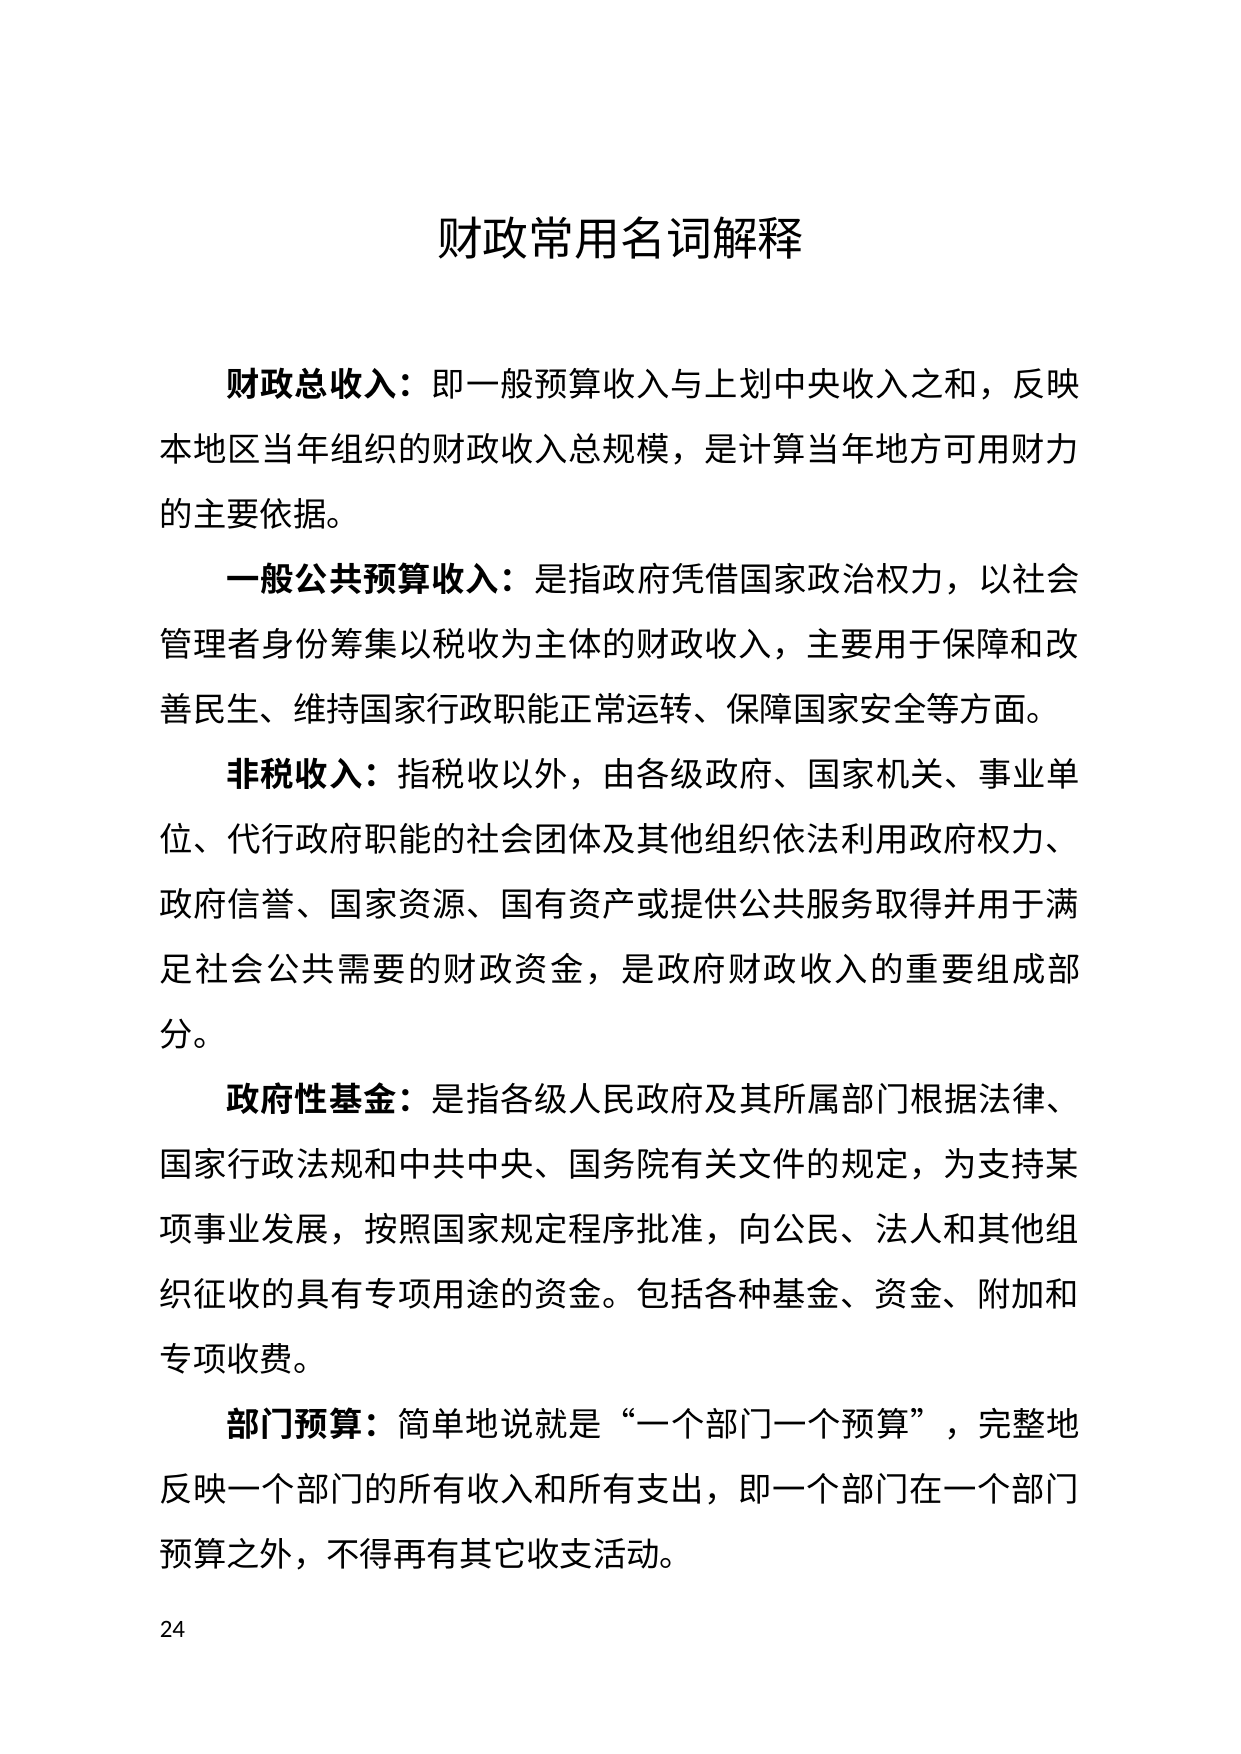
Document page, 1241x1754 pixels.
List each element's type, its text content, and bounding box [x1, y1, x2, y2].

text 一般公共预算收入：是指政府凭借国家政治权力，以社会管理者身份筹集以税收为主体的财政收入，主要用于保障和改善民生、维持国家行政职能正常运转、保障国家安全等方面。 [159, 544, 1081, 739]
text 财政总收入：即一般预算收入与上划中央收入之和，反映本地区当年组织的财政收入总规模，是计算当年地方可用财力的主要依据。 [159, 349, 1081, 544]
text 非税收入：指税收以外，由各级政府、国家机关、事业单位、代行政府职能的社会团体及其他组织依法利用政府权力、政府信誉、国家资源、国有资产或提供公共服务取得并用于满足社会公共需要的财政资金，是政府财政收入的重要组成部分。 [159, 739, 1081, 1064]
text 政府性基金：是指各级人民政府及其所属部门根据法律、国家行政法规和中共中央、国务院有关文件的规定，为支持某项事业发展，按照国家规定程序批准，向公民、法人和其他组织征收的具有专项用途的资金。包括各种基金、资金、附加和专项收费。 [159, 1064, 1081, 1389]
text 部门预算：简单地说就是“一个部门一个预算”，完整地反映一个部门的所有收入和所有支出，即一个部门在一个部门预算之外，不得再有其它收支活动。 [159, 1389, 1081, 1584]
text 财政常用名词解释 [159, 187, 1081, 284]
